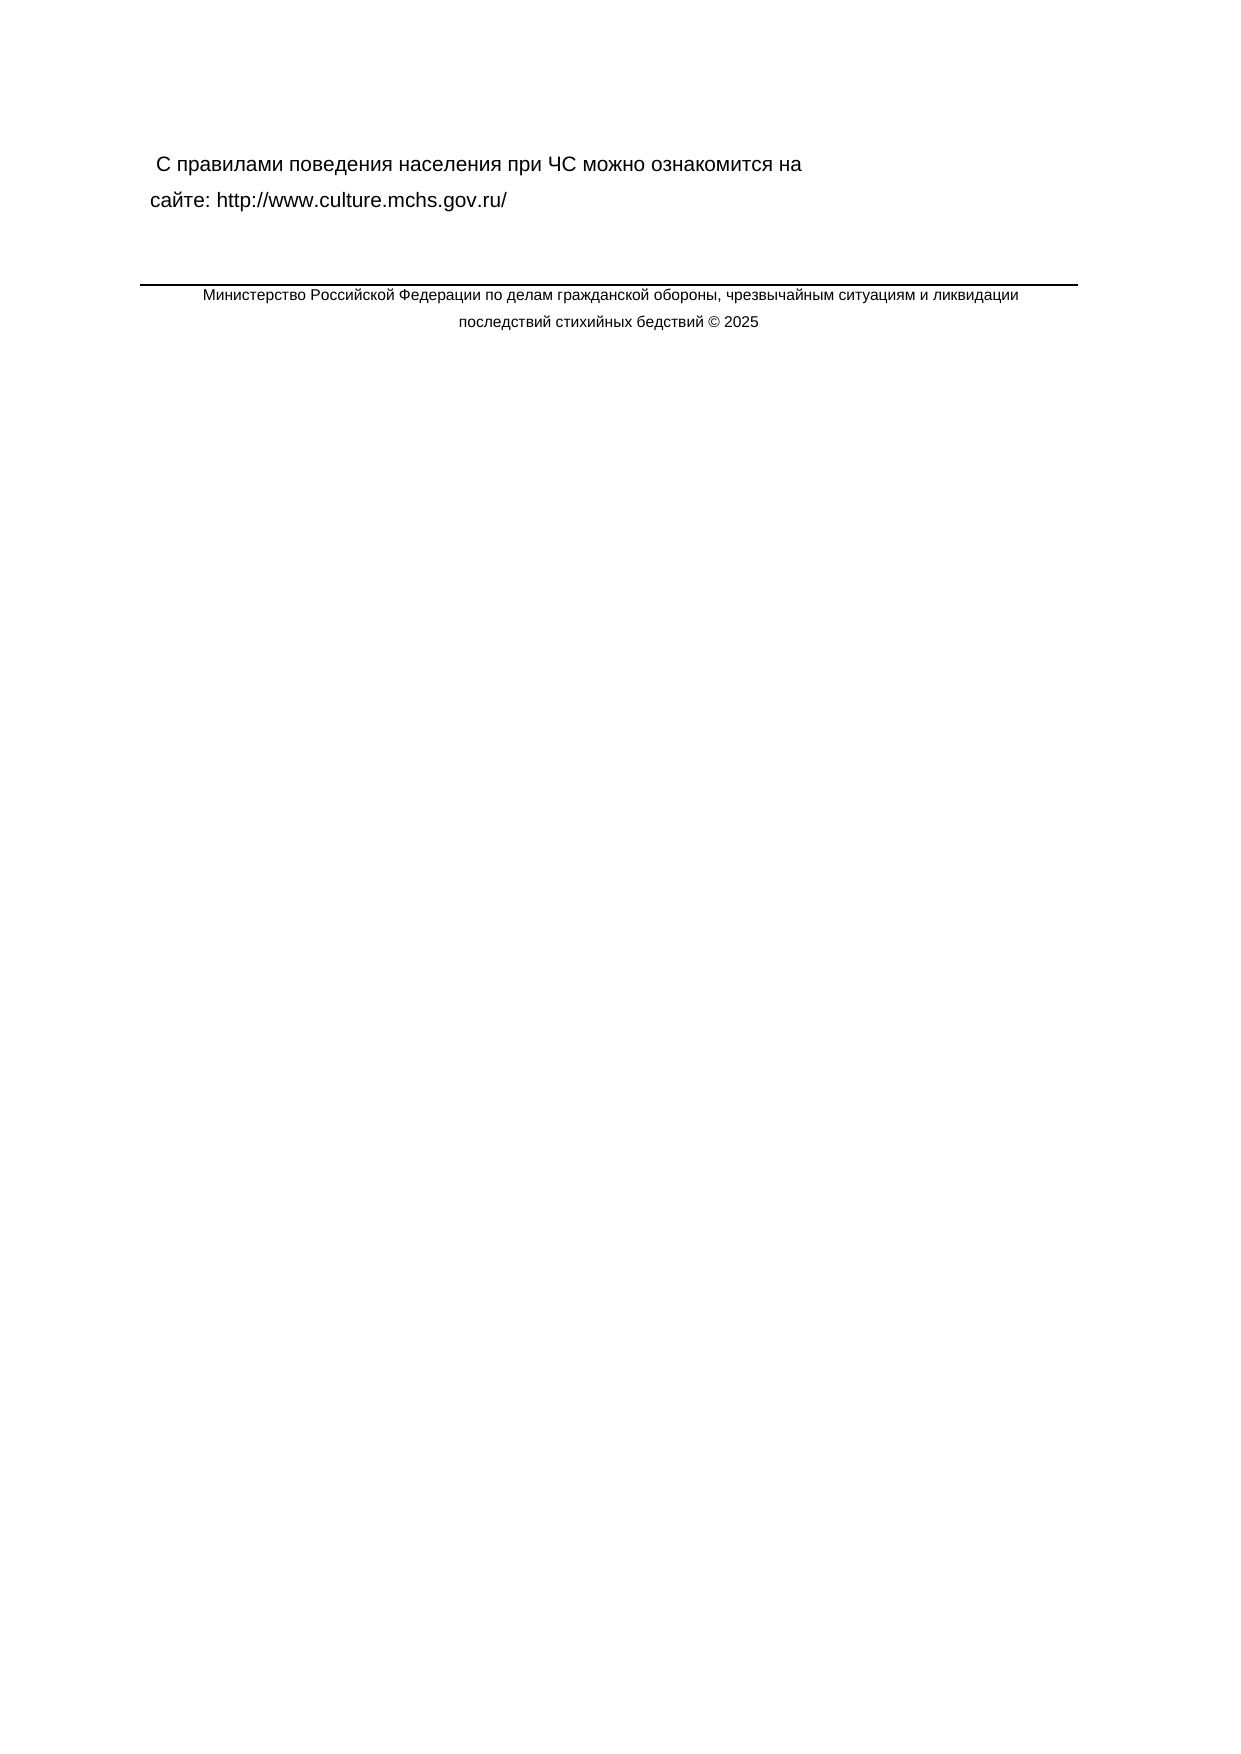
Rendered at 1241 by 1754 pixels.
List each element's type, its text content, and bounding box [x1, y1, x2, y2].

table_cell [140, 150, 1078, 284]
table_cell Министерство Российской Федерации по делам гражданской обороны, чрезвычайным ситуациям и ликвидации последствий стихийных бедствий © 2025 [140, 286, 1078, 368]
